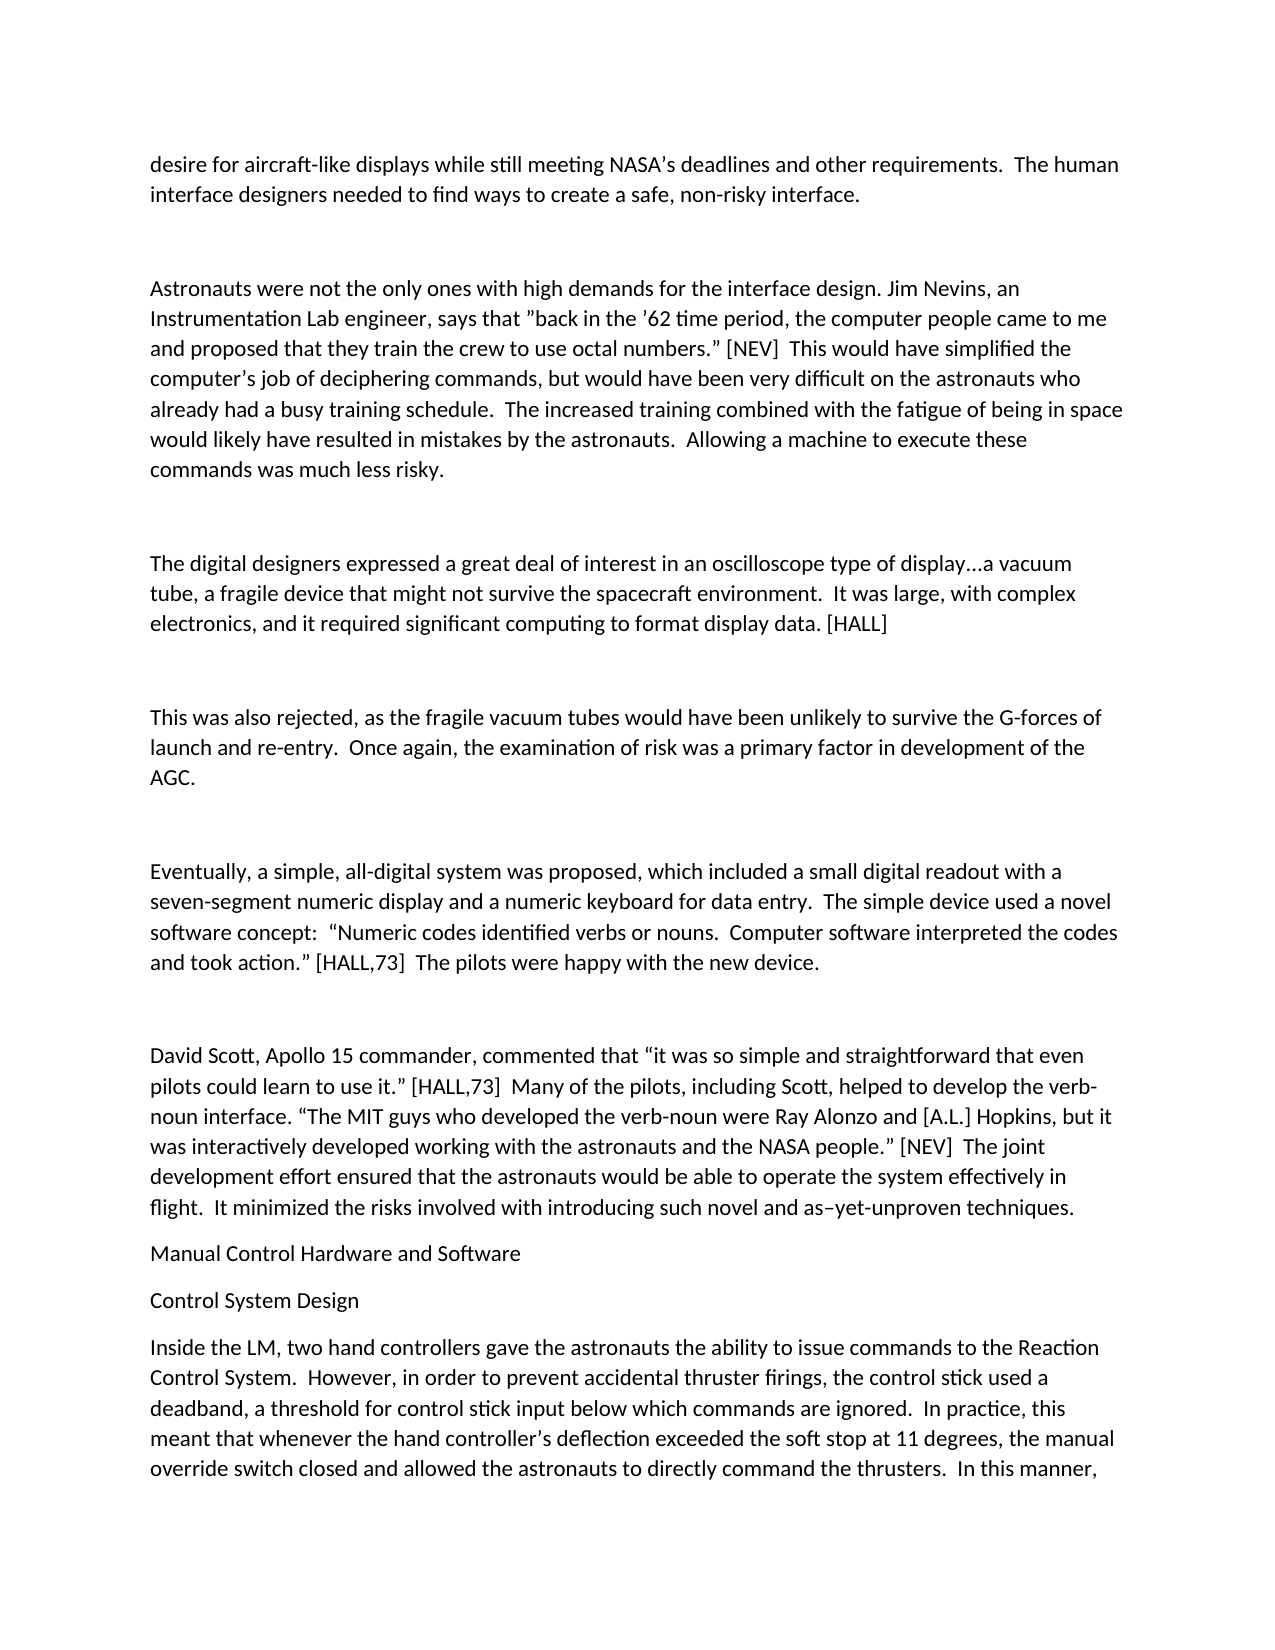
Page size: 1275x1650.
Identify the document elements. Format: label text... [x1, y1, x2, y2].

text David Scott, Apollo 15 commander, commented that “it was so simple and straightforward that even pilots could learn to use it.” [HALL,73] Many of the pilots, including Scott, helped to develop the verb-noun interface. “The MIT guys who developed the verb-noun were Ray Alonzo and [A.L.] Hopkins, but it was interactively developed working with the astronauts and the NASA people.” [NEV] The joint development effort ensured that the astronauts would be able to operate the system effectively in flight. It minimized the risks involved with introducing such novel and as–yet-unproven techniques. [150, 1042, 1125, 1221]
text The digital designers expressed a great deal of interest in an oscilloscope type of display...a vacuum tube, a fragile device that might not survive the spacecraft environment. It was large, with complex electronics, and it required significant computing to format display data. [HALL] [150, 549, 1125, 637]
text Manual Control Hardware and Software [150, 1239, 1125, 1268]
text Astronauts were not the only ones with high demands for the interface design. Jim Nevins, an Instrumentation Lab engineer, says that ”back in the ’62 time period, the computer people came to me and proposed that they train the crew to use octal numbers.” [NEV] This would have simplified the computer’s job of deciphering commands, but would have been very difficult on the astronauts who already had a busy training schedule. The increased training combined with the fatigue of being in space would likely have resulted in mistakes by the astronauts. Allowing a machine to execute these commands was much less risky. [150, 274, 1125, 483]
text Control System Design [150, 1286, 1125, 1314]
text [150, 1333, 1125, 1482]
text Eventually, a simple, all-digital system was proposed, which included a small digital readout with a seven-segment numeric display and a numeric keyboard for data entry. The simple device used a novel software concept: “Numeric codes identified verbs or nouns. Computer software interpreted the codes and took action.” [HALL,73] The pilots were happy with the new device. [150, 857, 1125, 976]
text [150, 150, 1125, 208]
text This was also rejected, as the fragile vacuum tubes would have been unlikely to survive the G-forces of launch and re-entry. Once again, the examination of risk was a primary factor in development of the AGC. [150, 703, 1125, 792]
